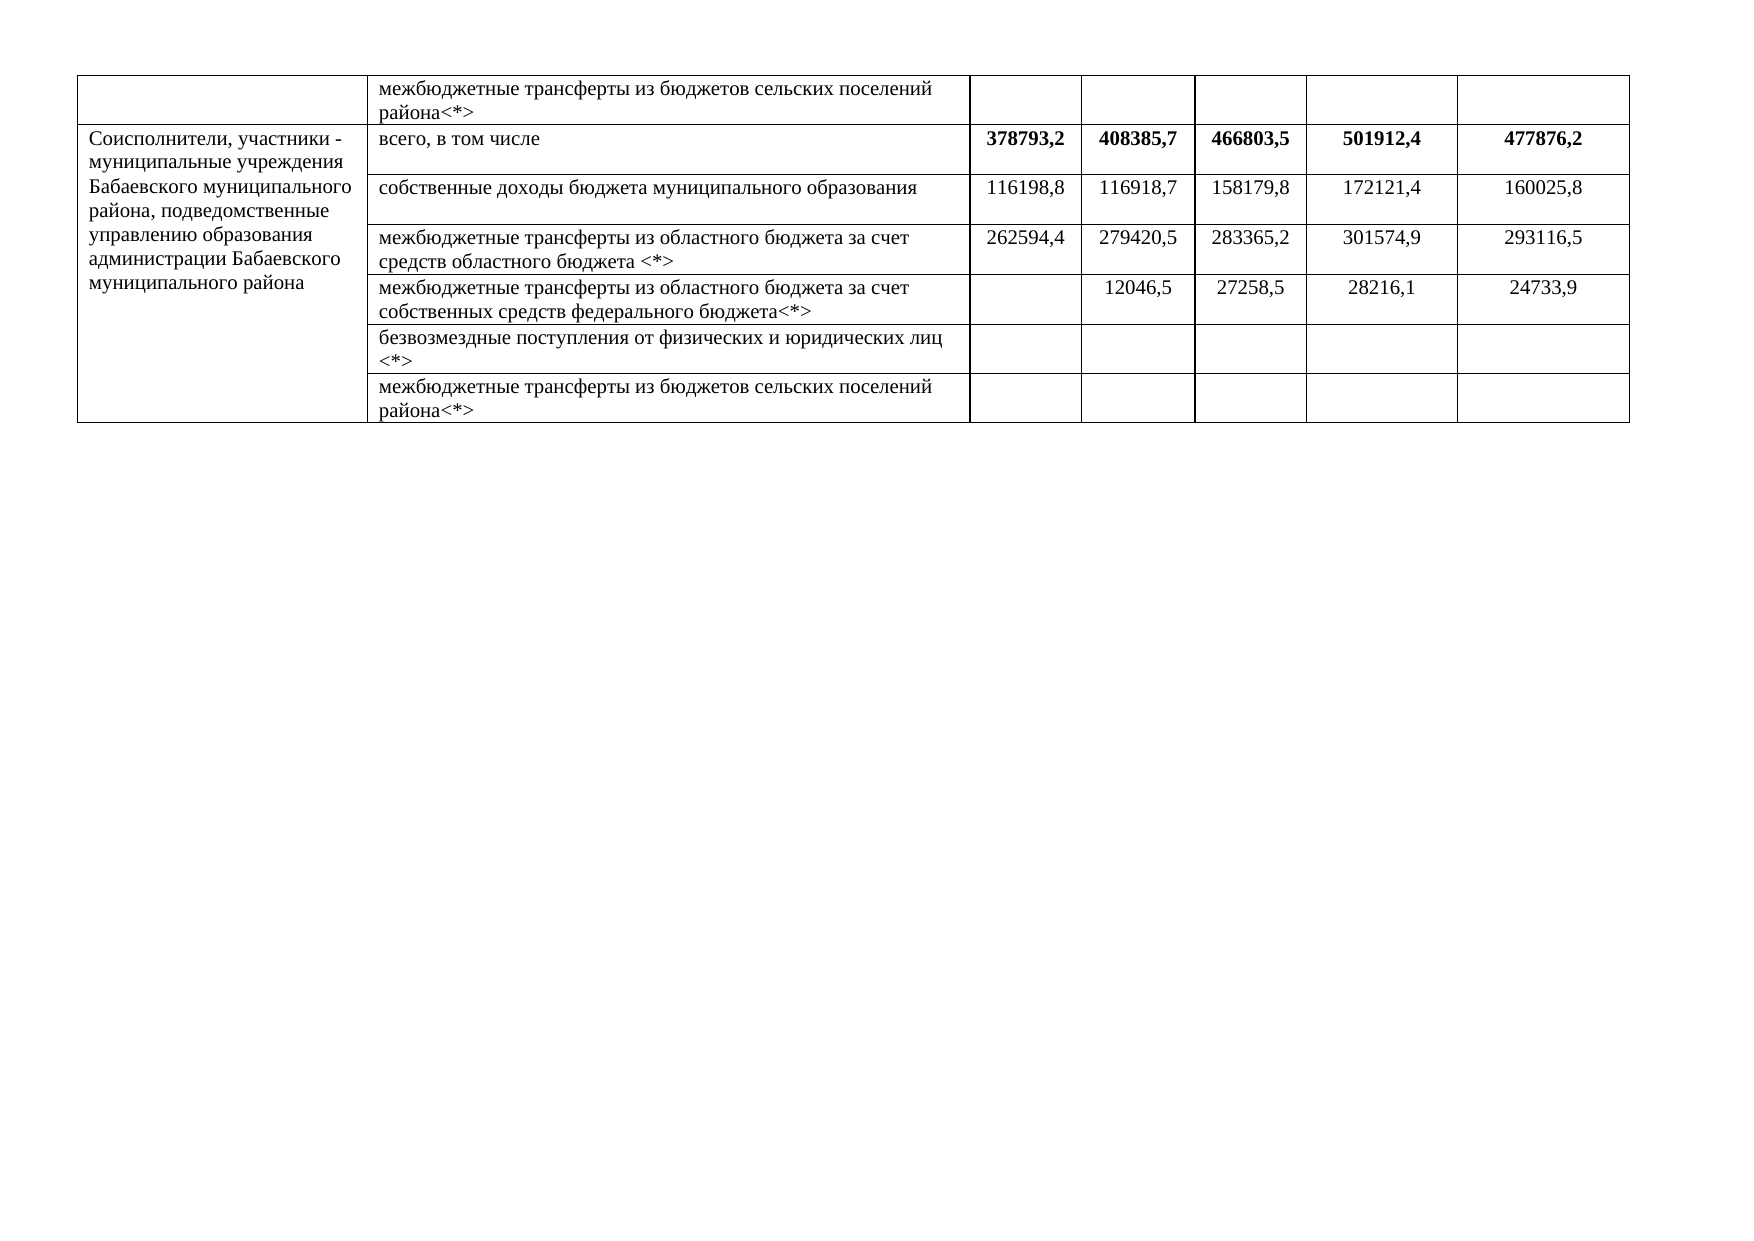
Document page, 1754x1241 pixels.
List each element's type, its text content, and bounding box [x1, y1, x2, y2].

table_cell 24733,9 [1458, 275, 1629, 323]
table_cell 283365,2 [1196, 225, 1306, 274]
table_cell 158179,8 [1196, 175, 1306, 224]
table_cell [1082, 374, 1194, 422]
table_cell 116918,7 [1082, 175, 1194, 224]
table_cell 293116,5 [1458, 225, 1629, 274]
table_cell [1196, 76, 1306, 124]
table_cell 28216,1 [1307, 275, 1457, 323]
table_cell 477876,2 [1458, 125, 1629, 174]
table_cell безвозмездные поступления от физических и юридических лиц <*> [368, 325, 969, 373]
table_cell [1307, 76, 1457, 124]
table_cell межбюджетные трансферты из бюджетов сельских поселений района<*> [368, 76, 969, 124]
table_cell [1196, 374, 1306, 422]
table_cell [1307, 374, 1457, 422]
table_cell межбюджетные трансферты из областного бюджета за счет средств областного бюджета <*> [368, 225, 969, 274]
table_cell 301574,9 [1307, 225, 1457, 274]
table_cell 279420,5 [1082, 225, 1194, 274]
table_cell [1307, 325, 1457, 373]
table_cell всего, в том числе [368, 125, 969, 174]
table_cell 160025,8 [1458, 175, 1629, 224]
table_cell [1458, 76, 1629, 124]
table_cell [1082, 76, 1194, 124]
table_cell [971, 374, 1081, 422]
table_cell 262594,4 [971, 225, 1081, 274]
table_cell 172121,4 [1307, 175, 1457, 224]
table_cell [1082, 325, 1194, 373]
table_cell [1458, 325, 1629, 373]
table_cell 12046,5 [1082, 275, 1194, 323]
table_cell Соисполнители, участники - муниципальные учреждения Бабаевского муниципального района, подведомственные управлению образования администрации Бабаевского муниципального района [78, 125, 367, 422]
table_cell [1196, 325, 1306, 373]
table_cell [971, 76, 1081, 124]
table_cell 27258,5 [1196, 275, 1306, 323]
table_cell [971, 275, 1081, 323]
table_cell 408385,7 [1082, 125, 1194, 174]
table_cell [1458, 374, 1629, 422]
table_cell собственные доходы бюджета муниципального образования [368, 175, 969, 224]
table_cell 466803,5 [1196, 125, 1306, 174]
table_cell межбюджетные трансферты из областного бюджета за счет собственных средств федерального бюджета<*> [368, 275, 969, 323]
table_cell 116198,8 [971, 175, 1081, 224]
table_cell [971, 325, 1081, 373]
table_cell межбюджетные трансферты из бюджетов сельских поселений района<*> [368, 374, 969, 422]
table_cell 501912,4 [1307, 125, 1457, 174]
table_cell 378793,2 [971, 125, 1081, 174]
